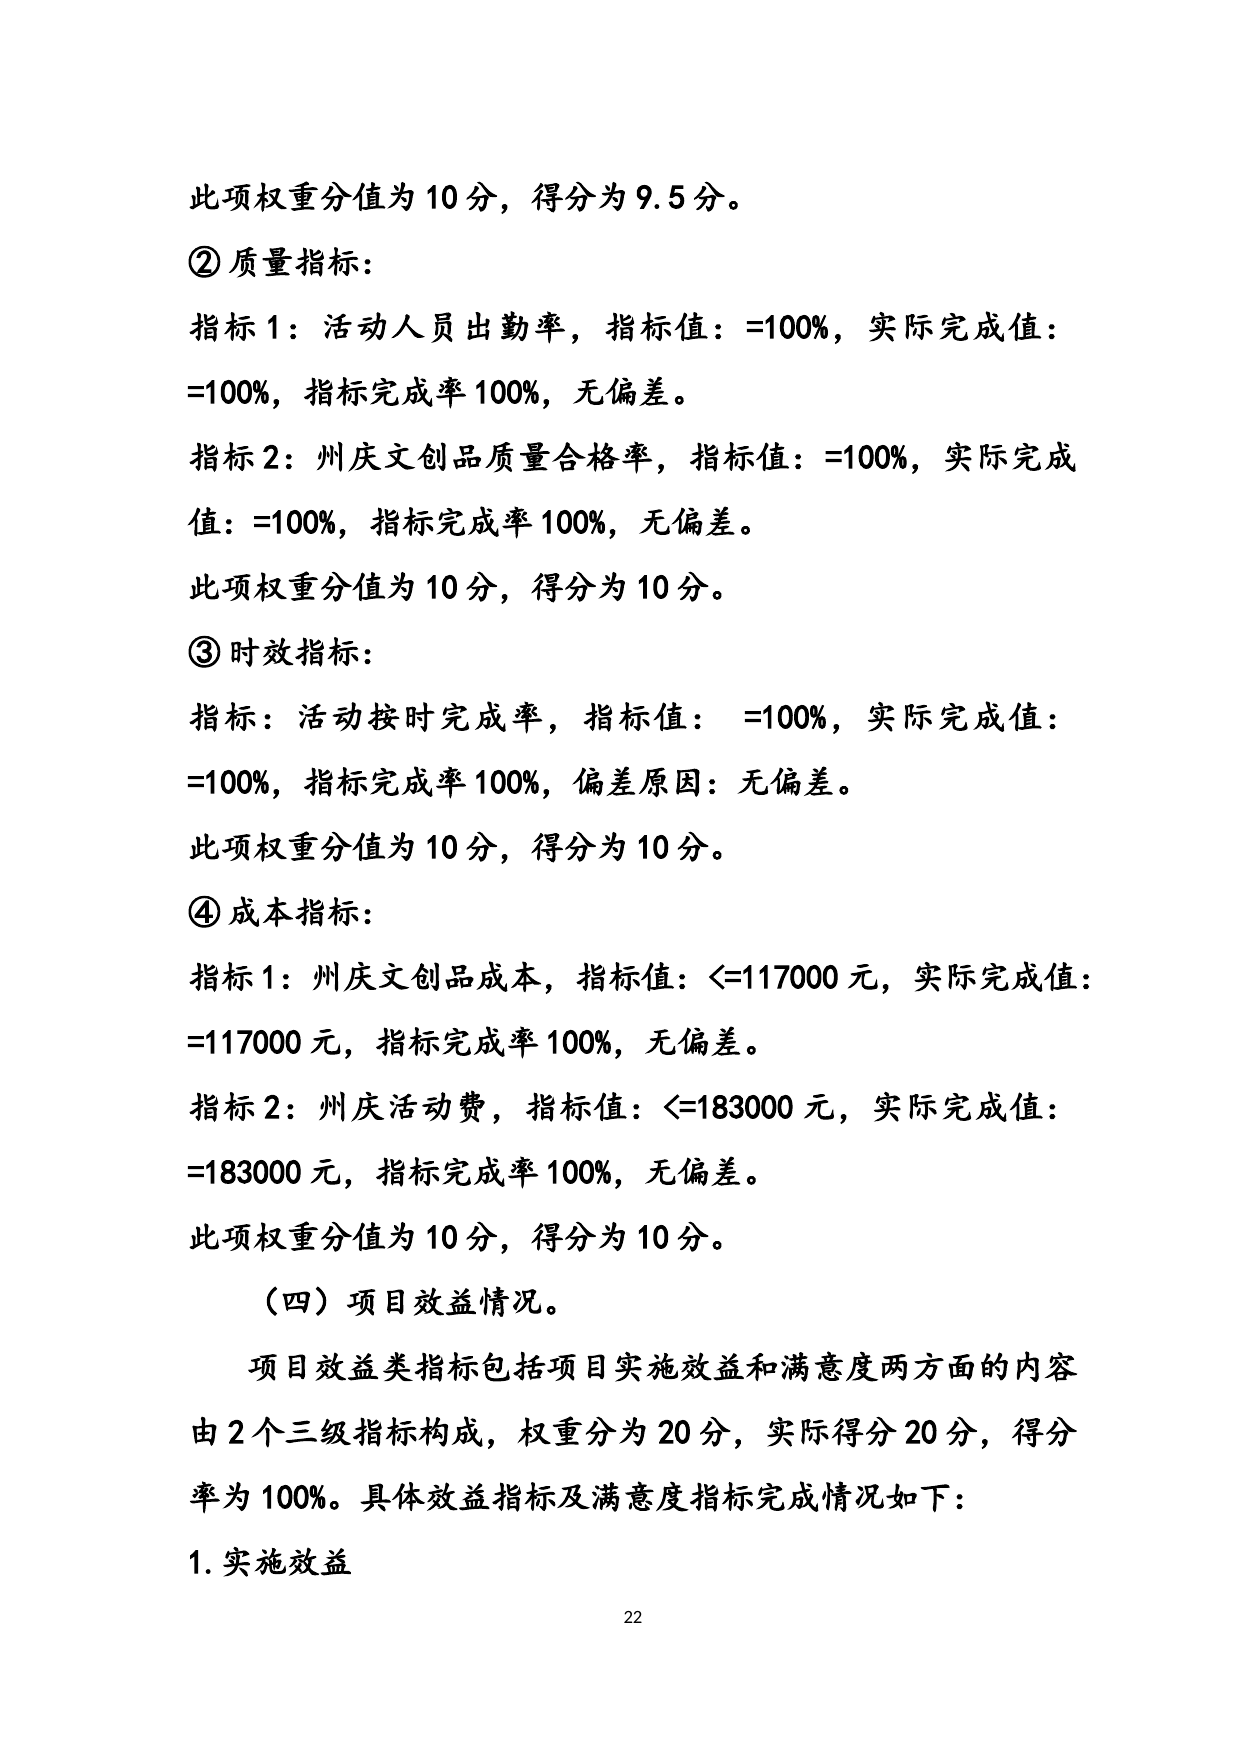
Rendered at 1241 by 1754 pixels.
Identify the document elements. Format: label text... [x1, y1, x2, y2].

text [187, 1332, 1078, 1592]
text （四）项目效益情况。 [187, 1267, 1078, 1332]
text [187, 162, 1078, 1267]
